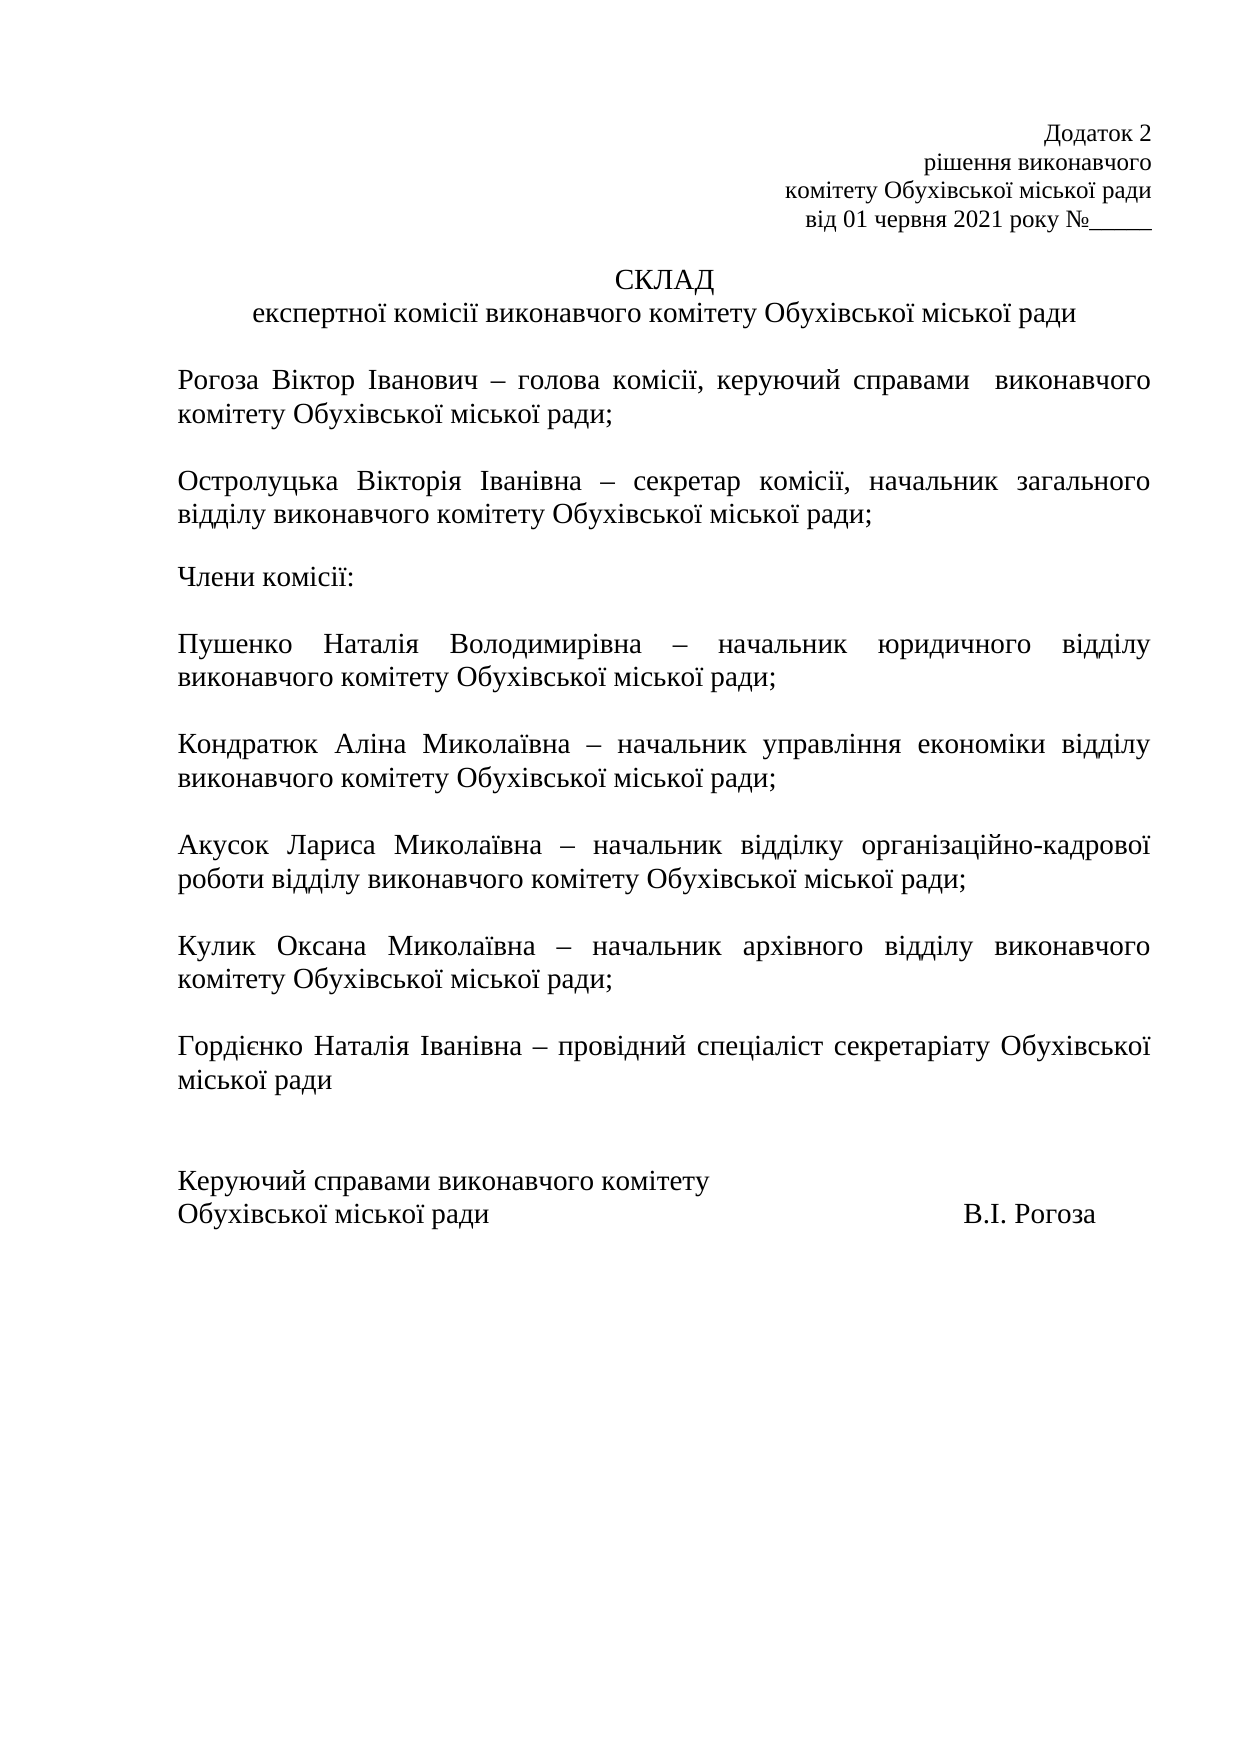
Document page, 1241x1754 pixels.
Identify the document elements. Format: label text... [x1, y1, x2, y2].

text рішення виконавчого [177, 147, 1152, 176]
text від 01 червня 2021 року №_____ [177, 204, 1152, 233]
text експертної комісії виконавчого комітету Обухівської міської ради [177, 295, 1152, 329]
text Акусок Лариса Миколаївна – начальник відділку організаційно-кадрової роботи відділу виконавчого комітету Обухівської міської ради; [177, 827, 1152, 894]
text Члени комісії: [177, 559, 1152, 592]
text Остролуцька Вікторія Іванівна – секретар комісії, начальник загального відділу виконавчого комітету Обухівської міської ради; [177, 463, 1152, 530]
text комітету Обухівської міської ради [177, 176, 1152, 204]
text Пушенко Наталія Володимирівна – начальник юридичного відділу виконавчого комітету Обухівської міської ради; [177, 626, 1152, 693]
text Гордієнко Наталія Іванівна – провідний спеціаліст секретаріату Обухівської міської ради [177, 1028, 1152, 1096]
text Обухівської міської ради В.І. Рогоза [177, 1196, 1152, 1230]
text Кулик Оксана Миколаївна – начальник архівного відділу виконавчого комітету Обухівської міської ради; [177, 928, 1152, 995]
text Керуючий справами виконавчого комітету [177, 1163, 1152, 1196]
text СКЛАД [177, 262, 1152, 295]
text Кондратюк Аліна Миколаївна – начальник управління економіки відділу виконавчого комітету Обухівської міської ради; [177, 727, 1152, 794]
text Рогоза Віктор Іванович – голова комісії, керуючий справами виконавчого комітету Обухівської міської ради; [177, 362, 1152, 429]
text Додаток 2 [177, 118, 1152, 147]
